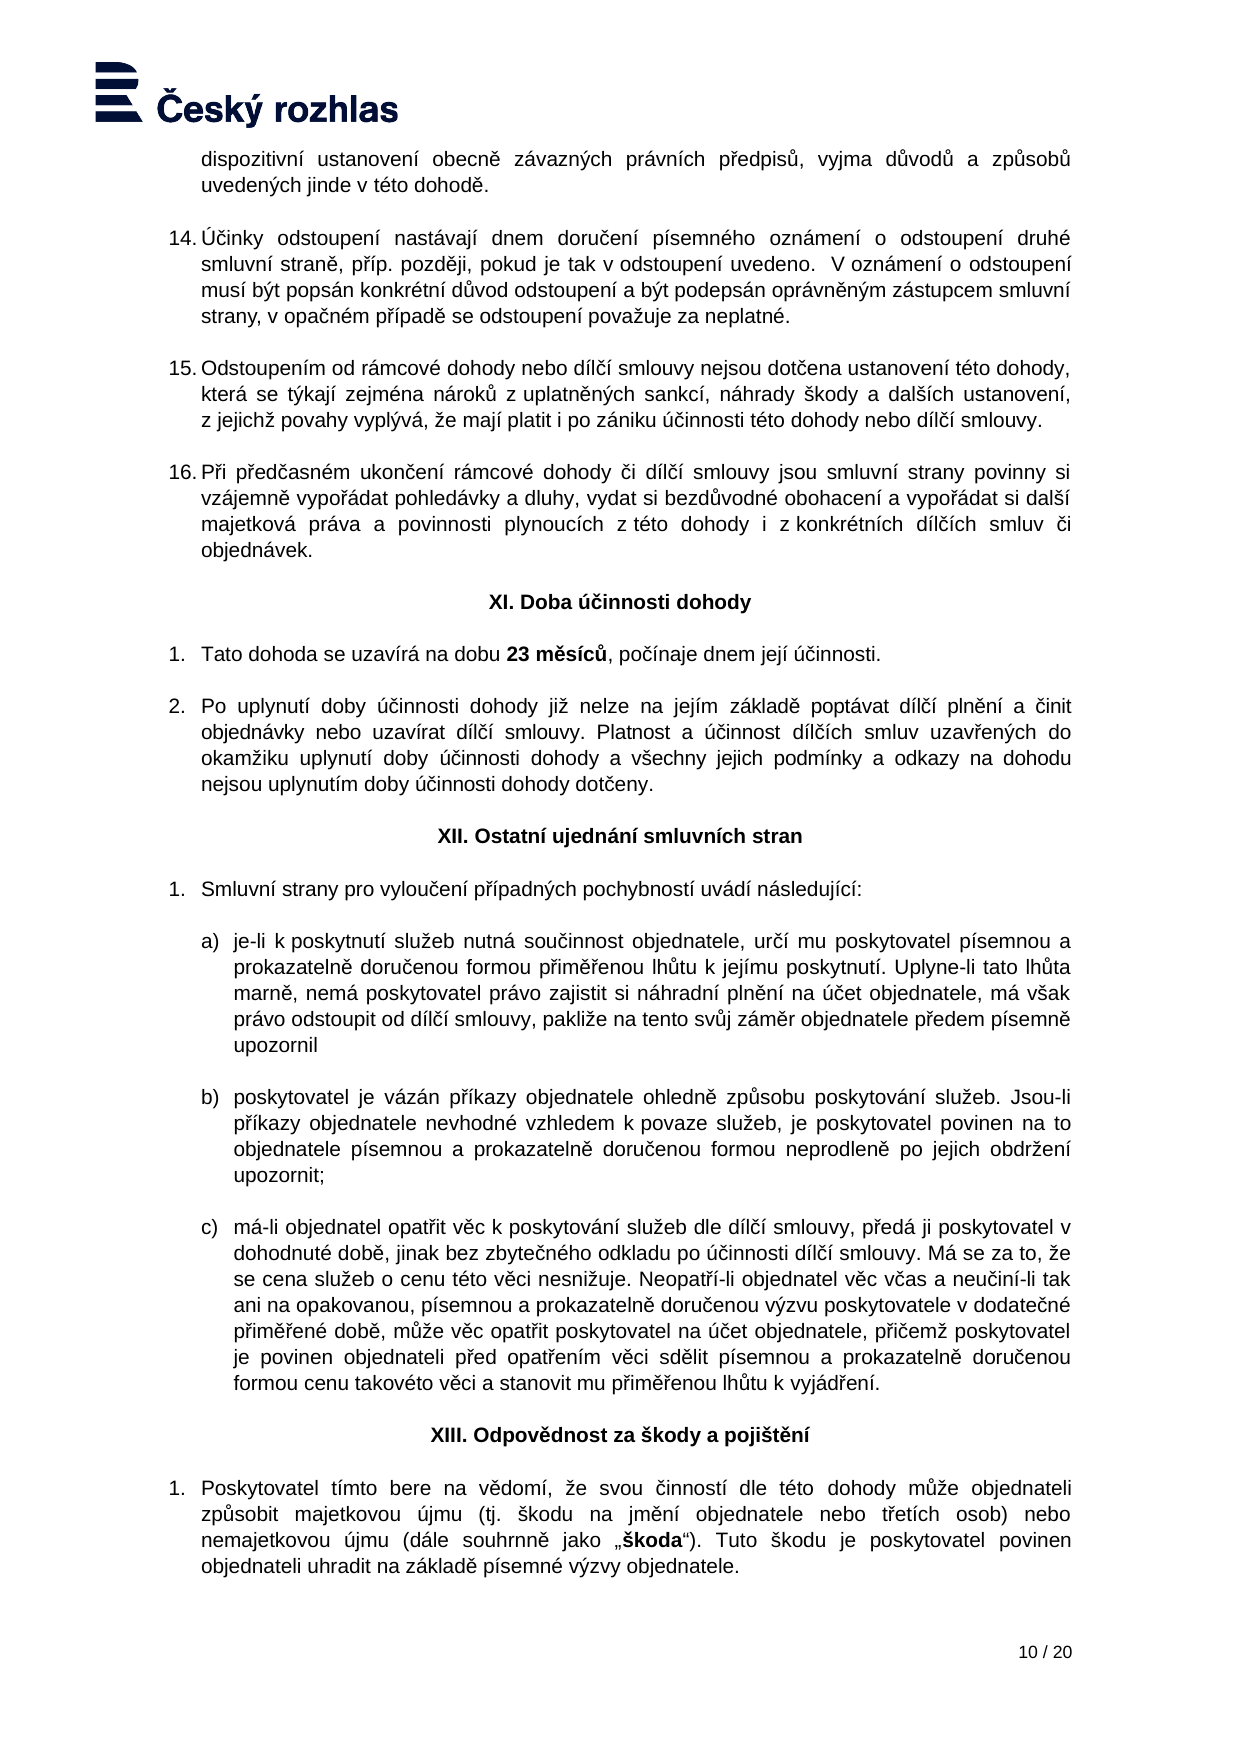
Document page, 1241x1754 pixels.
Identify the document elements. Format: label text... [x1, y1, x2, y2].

picture [95, 62, 398, 128]
list je-li k poskytnutí služeb nutná součinnost objednatele, určí mu poskytovatel písemnou a prokazatelně doručenou formou přiměřenou lhůtu k jejímu poskytnutí. Uplyne-li tato lhůta marně, nemá poskytovatel právo zajistit si náhradní plnění na účet objednatele, má však právo odstoupit od dílčí smlouvy, pakliže na tento svůj záměr objednatele předem písemně upozornil [201, 927, 1072, 1057]
list Odstoupením od rámcové dohody nebo dílčí smlouvy nejsou dotčena ustanovení této dohody, která se týkají zejména nároků z uplatněných sankcí, náhrady škody a dalších ustanovení, z jejichž povahy vyplývá, že mají platit i po zániku účinnosti této dohody nebo dílčí smlouvy. [168, 354, 1072, 432]
list poskytovatel je vázán příkazy objednatele ohledně způsobu poskytování služeb. Jsou-li příkazy objednatele nevhodné vzhledem k povaze služeb, je poskytovatel povinen na to objednatele písemnou a prokazatelně doručenou formou neprodleně po jejich obdržení upozornit; [201, 1083, 1072, 1188]
subtitle Ostatní ujednání smluvních stran [168, 823, 1072, 849]
list Tato dohoda se uzavírá na dobu 23 měsíců, počínaje dnem její účinnosti. [168, 641, 1072, 667]
subtitle Odpovědnost za škody a pojištění [168, 1422, 1072, 1448]
list Při předčasném ukončení rámcové dohody či dílčí smlouvy jsou smluvní strany povinny si vzájemně vypořádat pohledávky a dluhy, vydat si bezdůvodné obohacení a vypořádat si další majetková práva a povinnosti plynoucích z této dohody i z konkrétních dílčích smluv či objednávek. [168, 458, 1072, 563]
list Smluvní strany pro vyloučení případných pochybností uvádí následující: [168, 875, 1072, 901]
subtitle Doba účinnosti dohody [168, 589, 1072, 615]
list má-li objednatel opatřit věc k poskytování služeb dle dílčí smlouvy, předá ji poskytovatel v dohodnuté době, jinak bez zbytečného odkladu po účinnosti dílčí smlouvy. Má se za to, že se cena služeb o cenu této věci nesnižuje. Neopatří-li objednatel věc včas a neučiní-li tak ani na opakovanou, písemnou a prokazatelně doručenou výzvu poskytovatele v dodatečné přiměřené době, může věc opatřit poskytovatel na účet objednatele, přičemž poskytovatel je povinen objednateli před opatřením věci sdělit písemnou a prokazatelně doručenou formou cenu takovéto věci a stanovit mu přiměřenou lhůtu k vyjádření. [201, 1214, 1072, 1396]
list Poskytovatel tímto bere na vědomí, že svou činností dle této dohody může objednateli způsobit majetkovou újmu (tj. škodu na jmění objednatele nebo třetích osob) nebo nemajetkovou újmu (dále souhrnně jako „škoda“). Tuto škodu je poskytovatel povinen objednateli uhradit na základě písemné výzvy objednatele. [168, 1474, 1072, 1578]
list Účinky odstoupení nastávají dnem doručení písemného oznámení o odstoupení druhé smluvní straně, příp. později, pokud je tak v odstoupení uvedeno. V oznámení o odstoupení musí být popsán konkrétní důvod odstoupení a být podepsán oprávněným zástupcem smluvní strany, v opačném případě se odstoupení považuje za neplatné. [168, 224, 1072, 328]
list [168, 146, 1072, 198]
list Po uplynutí doby účinnosti dohody již nelze na jejím základě poptávat dílčí plnění a činit objednávky nebo uzavírat dílčí smlouvy. Platnost a účinnost dílčích smluv uzavřených do okamžiku uplynutí doby účinnosti dohody a všechny jejich podmínky a odkazy na dohodu nejsou uplynutím doby účinnosti dohody dotčeny. [168, 693, 1072, 797]
